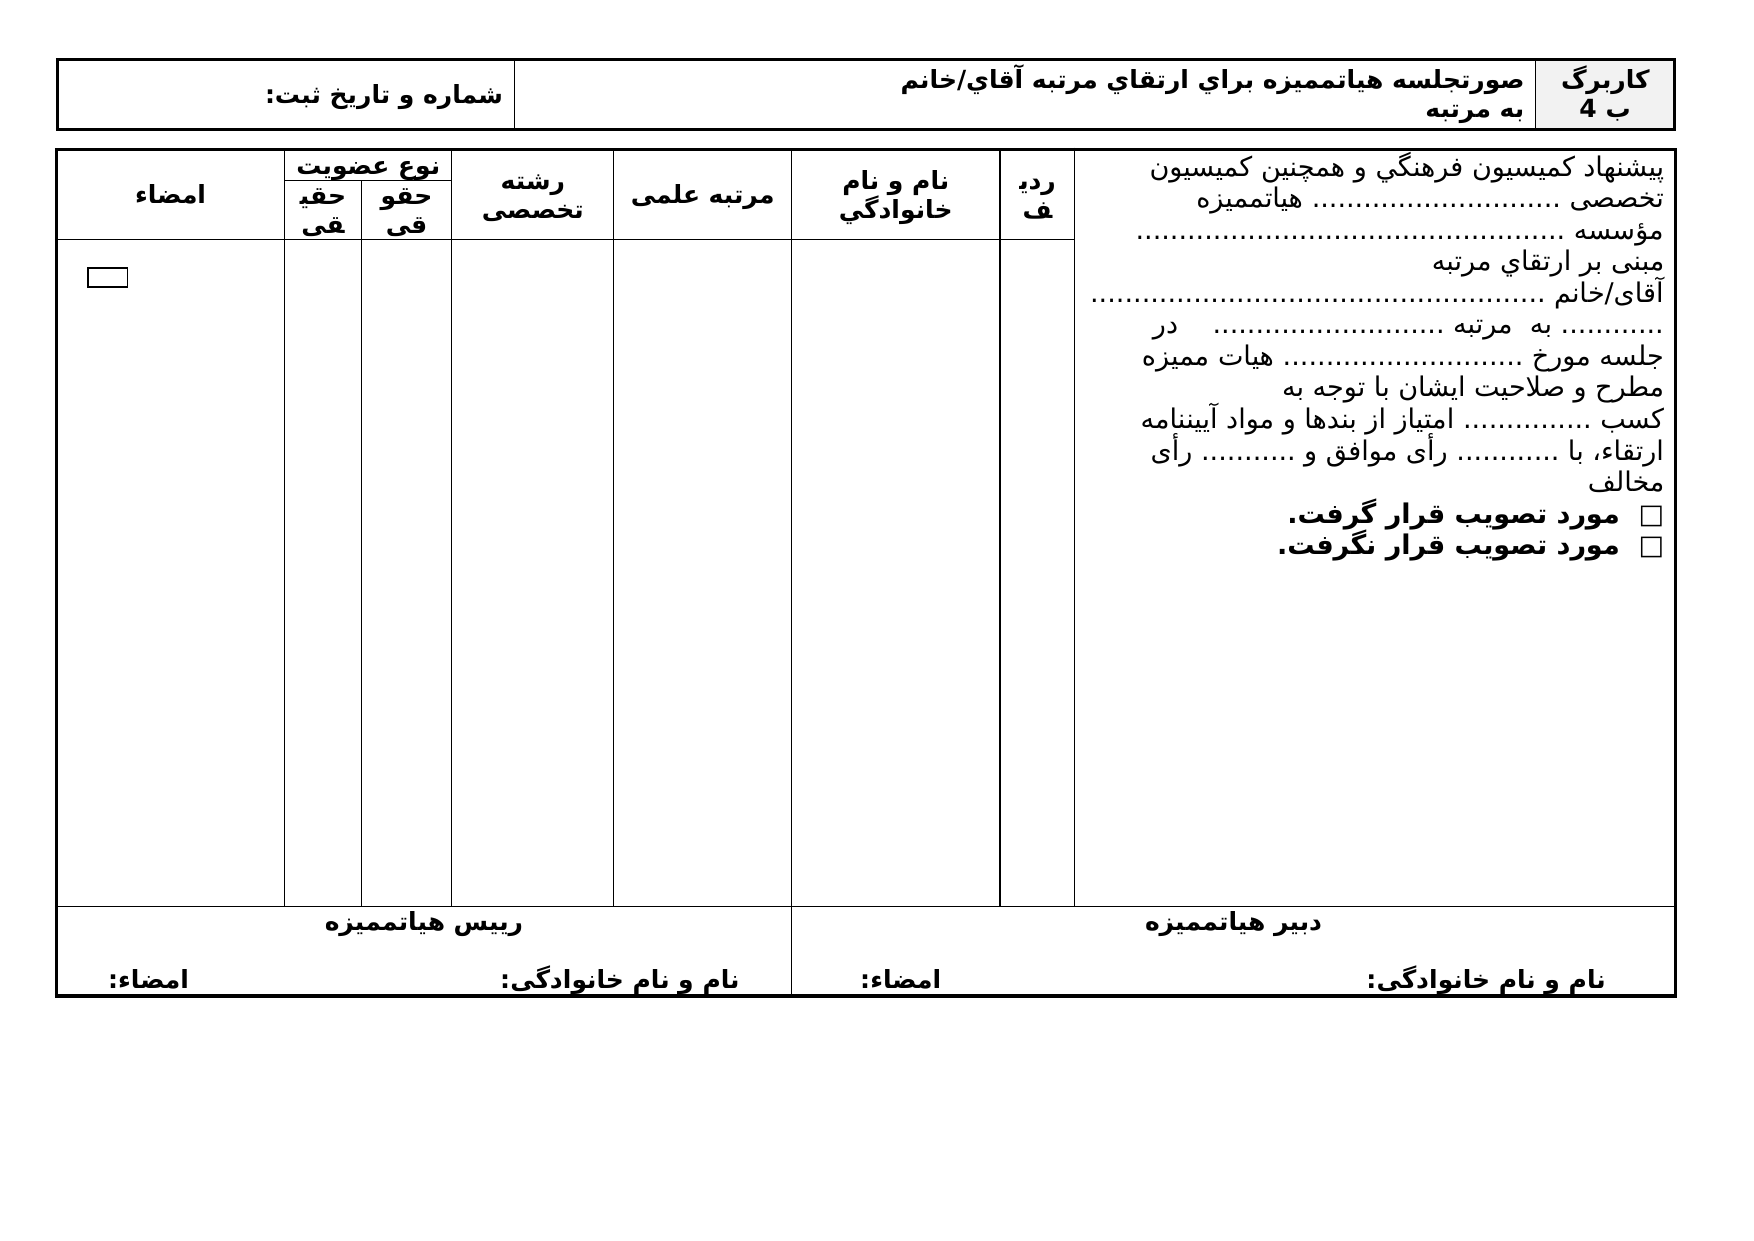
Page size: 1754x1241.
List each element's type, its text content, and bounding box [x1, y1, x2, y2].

table_cell [614, 240, 791, 906]
table_cell [792, 240, 999, 906]
table_header صورتجلسه هياتمميزه براي ارتقاي مرتبه آقاي/خانم به مرتبه [515, 61, 1535, 128]
table_header مرتبه علمی [614, 151, 791, 239]
table_header نام و نام خانوادگي [792, 151, 999, 239]
table_cell [362, 240, 451, 906]
table_header نوع عضویت [285, 151, 451, 180]
table_cell ريیس هیاتمميزه نام و نام خانوادگی: امضاء: [58, 907, 791, 994]
table_cell حقیقی [285, 181, 361, 239]
table_header امضاء [58, 151, 284, 239]
table_header ردیف [1001, 151, 1074, 239]
table_header كاربرگ ب 4 [1536, 61, 1673, 128]
table_cell [58, 240, 284, 906]
table_cell [285, 240, 361, 906]
table_cell [1001, 240, 1074, 906]
table_cell [452, 240, 613, 906]
table_cell دبیر هیاتمميزه نام و نام خانوادگی: امضاء: [792, 907, 1674, 994]
table_header پیشنهاد کمیسیون فرهنگي و همچنین کمیسیون تخصصی ............................. هیاتممیزه مؤسسه .................................................. مبنی بر ارتقاي مرتبه آقای/خانم ................................................................. به مرتبه ........................... در جلسه مورخ ............................ هيات ممیزه مطرح و صلاحیت ایشان با توجه به كسب ............... امتیاز از بندها و مواد آيیننامه ارتقاء، با ............ رأی موافق و ........... رأی مخالف □ مورد تصویب قرار گرفت. □ مورد تصويب قرار نگرفت. [1075, 151, 1674, 906]
table_header رشته تخصصی [452, 151, 613, 239]
table_header شماره و تاريخ ثبت: [59, 61, 514, 128]
table_cell حقوقی [362, 181, 451, 239]
